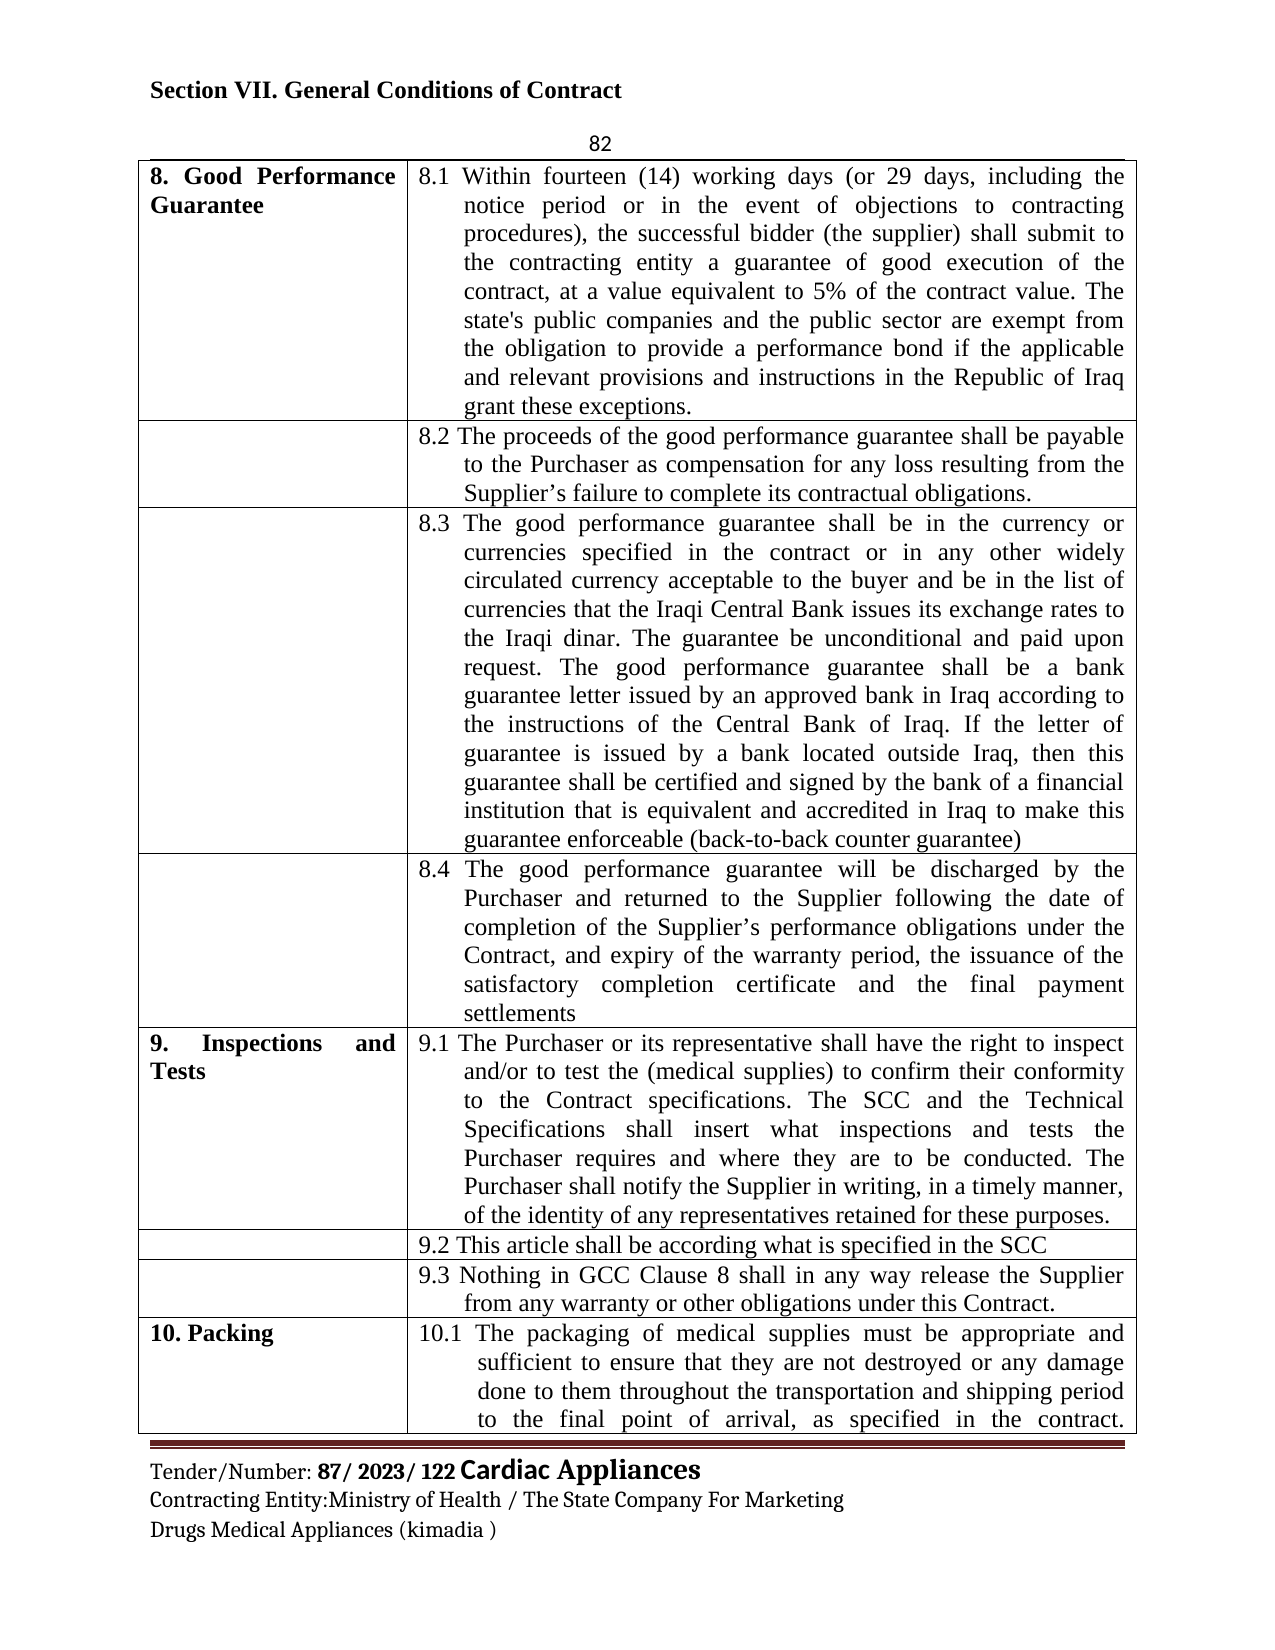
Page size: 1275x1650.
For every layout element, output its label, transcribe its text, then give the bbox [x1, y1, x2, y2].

table_header 8. Good Performance Guarantee [139, 161, 407, 420]
table_cell [139, 508, 407, 853]
table_cell 8.2 The proceeds of the good performance guarantee shall be payable to the Purchaser as compensation for any loss resulting from the Supplier’s failure to complete its contractual obligations. [408, 421, 1136, 507]
table_cell 10. Packing [139, 1318, 407, 1433]
table_cell 9. Inspections and Tests [139, 1028, 407, 1229]
table_cell 9.3 Nothing in GCC Clause 8 shall in any way release the Supplier from any warranty or other obligations under this Contract. [408, 1260, 1136, 1317]
table_cell 8.4 The good performance guarantee will be discharged by the Purchaser and returned to the Supplier following the date of completion of the Supplier’s performance obligations under the Contract, and expiry of the warranty period, the issuance of the satisfactory completion certificate and the final payment settlements [408, 854, 1136, 1027]
table_cell [139, 854, 407, 1027]
table_cell 8.3 The good performance guarantee shall be in the currency or currencies specified in the contract or in any other widely circulated currency acceptable to the buyer and be in the list of currencies that the Iraqi Central Bank issues its exchange rates to the Iraqi dinar. The guarantee be unconditional and paid upon request. The good performance guarantee shall be a bank guarantee letter issued by an approved bank in Iraq according to the instructions of the Central Bank of Iraq. If the letter of guarantee is issued by a bank located outside Iraq, then this guarantee shall be certified and signed by the bank of a financial institution that is equivalent and accredited in Iraq to make this guarantee enforceable (back-to-back counter guarantee) [408, 508, 1136, 853]
table_cell 9.1 The Purchaser or its representative shall have the right to inspect and/or to test the (medical supplies) to confirm their conformity to the Contract specifications. The SCC and the Technical Specifications shall insert what inspections and tests the Purchaser requires and where they are to be conducted. The Purchaser shall notify the Supplier in writing, in a timely manner, of the identity of any representatives retained for these purposes. [408, 1028, 1136, 1229]
table_cell [139, 1260, 407, 1317]
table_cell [408, 1318, 1136, 1433]
table_cell [139, 1230, 407, 1259]
table_cell [139, 421, 407, 507]
table_cell 9.2 This article shall be according what is specified in the SCC [408, 1230, 1136, 1259]
table_header 8.1 Within fourteen (14) working days (or 29 days, including the notice period or in the event of objections to contracting procedures), the successful bidder (the supplier) shall submit to the contracting entity a guarantee of good execution of the contract, at a value equivalent to 5% of the contract value. The state's public companies and the public sector are exempt from the obligation to provide a performance bond if the applicable and relevant provisions and instructions in the Republic of Iraq grant these exceptions. [408, 161, 1136, 420]
